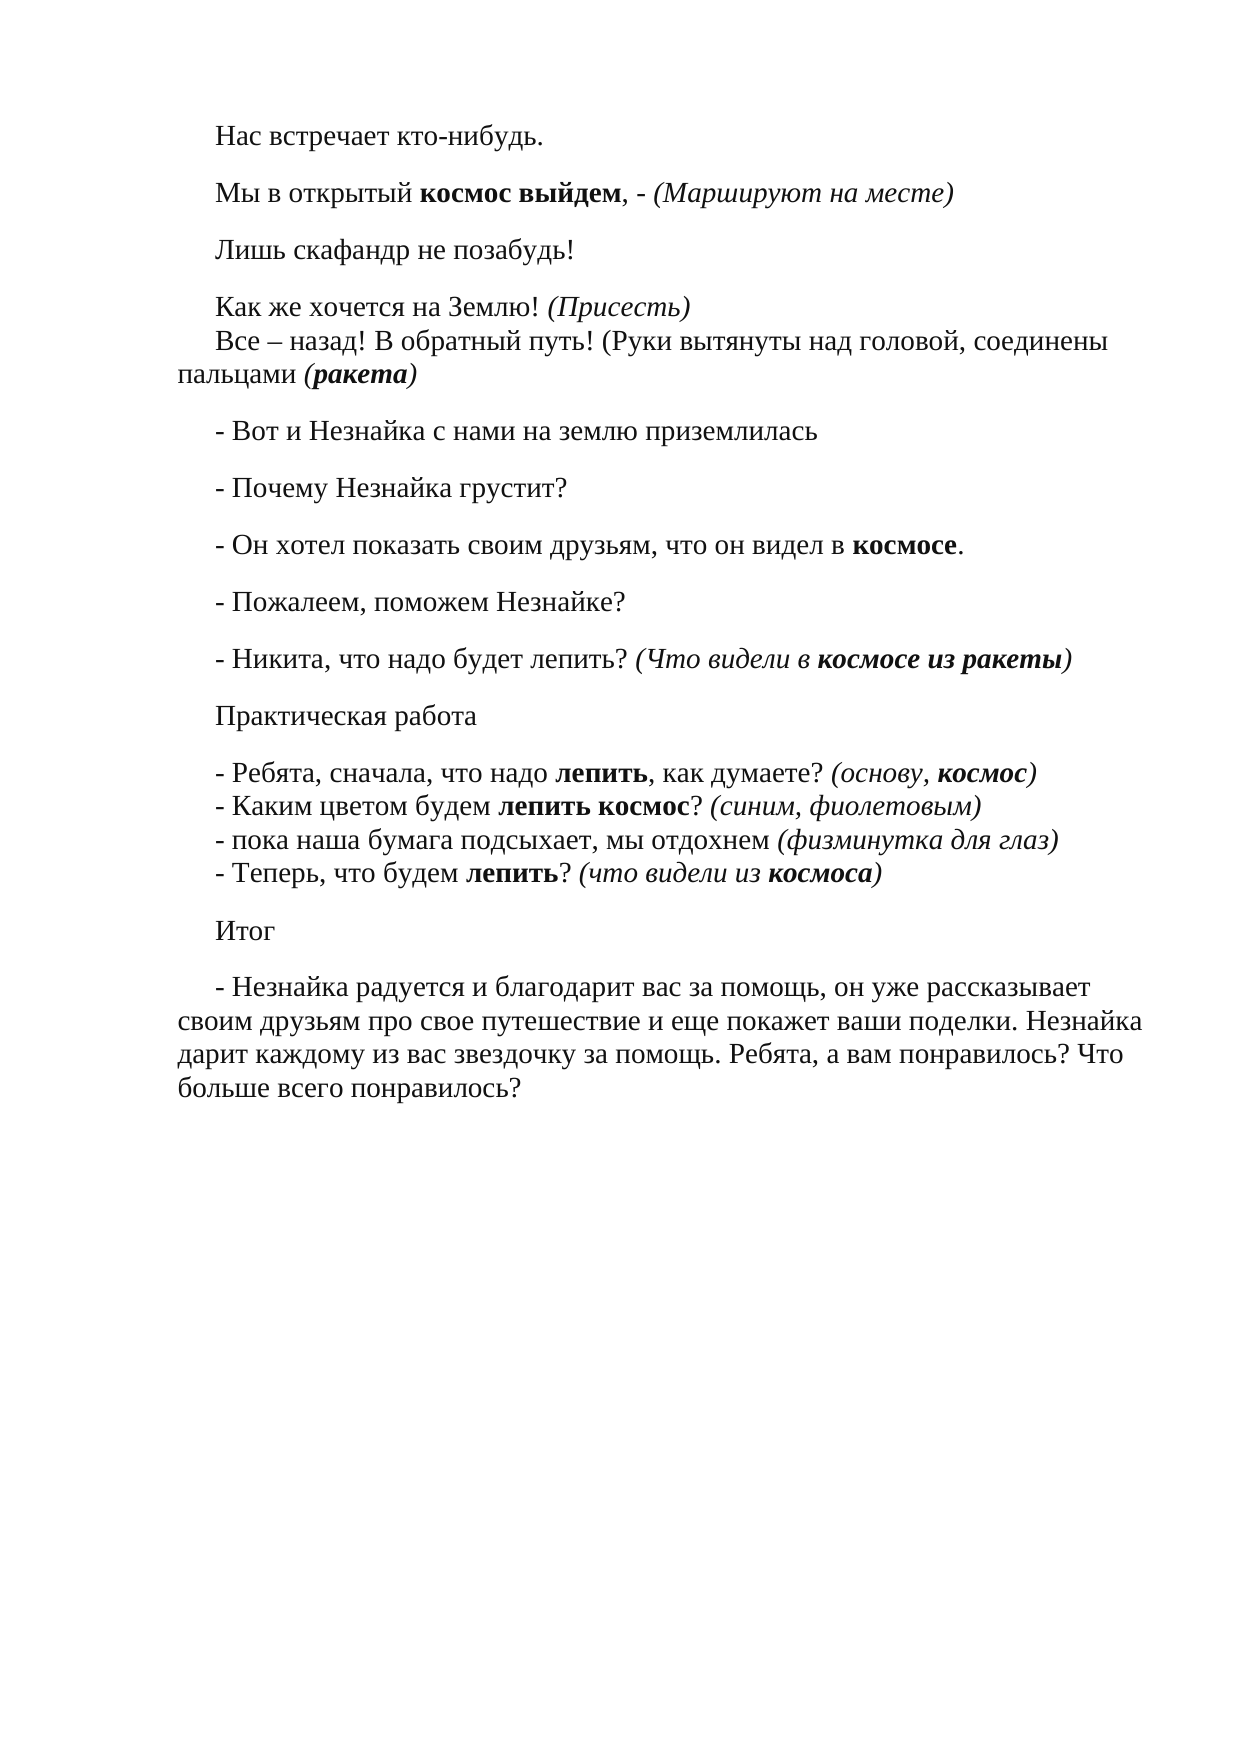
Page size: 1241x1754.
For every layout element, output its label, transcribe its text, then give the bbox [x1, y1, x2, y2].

text Лишь скафандр не позабудь! [177, 232, 1152, 266]
text - Ребята, сначала, что надо лепить, как думаете? (основу, космос) [177, 755, 1152, 788]
text - Незнайка радуется и благодарит вас за помощь, он уже рассказывает своим друзьям про свое путешествие и еще покажет ваши поделки. Незнайка дарит каждому из вас звездочку за помощь. Ребята, а вам понравилось? Что больше всего понравилось? [177, 969, 1152, 1104]
text - пока наша бумага подсыхает, мы отдохнем (физминутка для глаз) [177, 822, 1152, 856]
text - Теперь, что будем лепить? (что видели из космоса) [177, 856, 1152, 889]
text Практическая работа [177, 698, 1152, 732]
text Нас встречает кто-нибудь. [177, 118, 1152, 152]
text - Каким цветом будем лепить космос? (синим, фиолетовым) [177, 788, 1152, 822]
text - Пожалеем, поможем Незнайке? [177, 584, 1152, 618]
text - Он хотел показать своим друзьям, что он видел в космосе. [177, 527, 1152, 561]
text - Вот и Незнайка с нами на землю приземлилась [177, 413, 1152, 447]
text Как же хочется на Землю! (Присесть) [177, 289, 1152, 323]
text Все – назад! В обратный путь! (Руки вытянуты над головой, соединены пальцами (ракета) [177, 323, 1152, 390]
text - Почему Незнайка грустит? [177, 470, 1152, 504]
text - Никита, что надо будет лепить? (Что видели в космосе из ракеты) [177, 641, 1152, 674]
text Мы в открытый космос выйдем, - (Маршируют на месте) [177, 175, 1152, 209]
text Итог [177, 913, 1152, 946]
